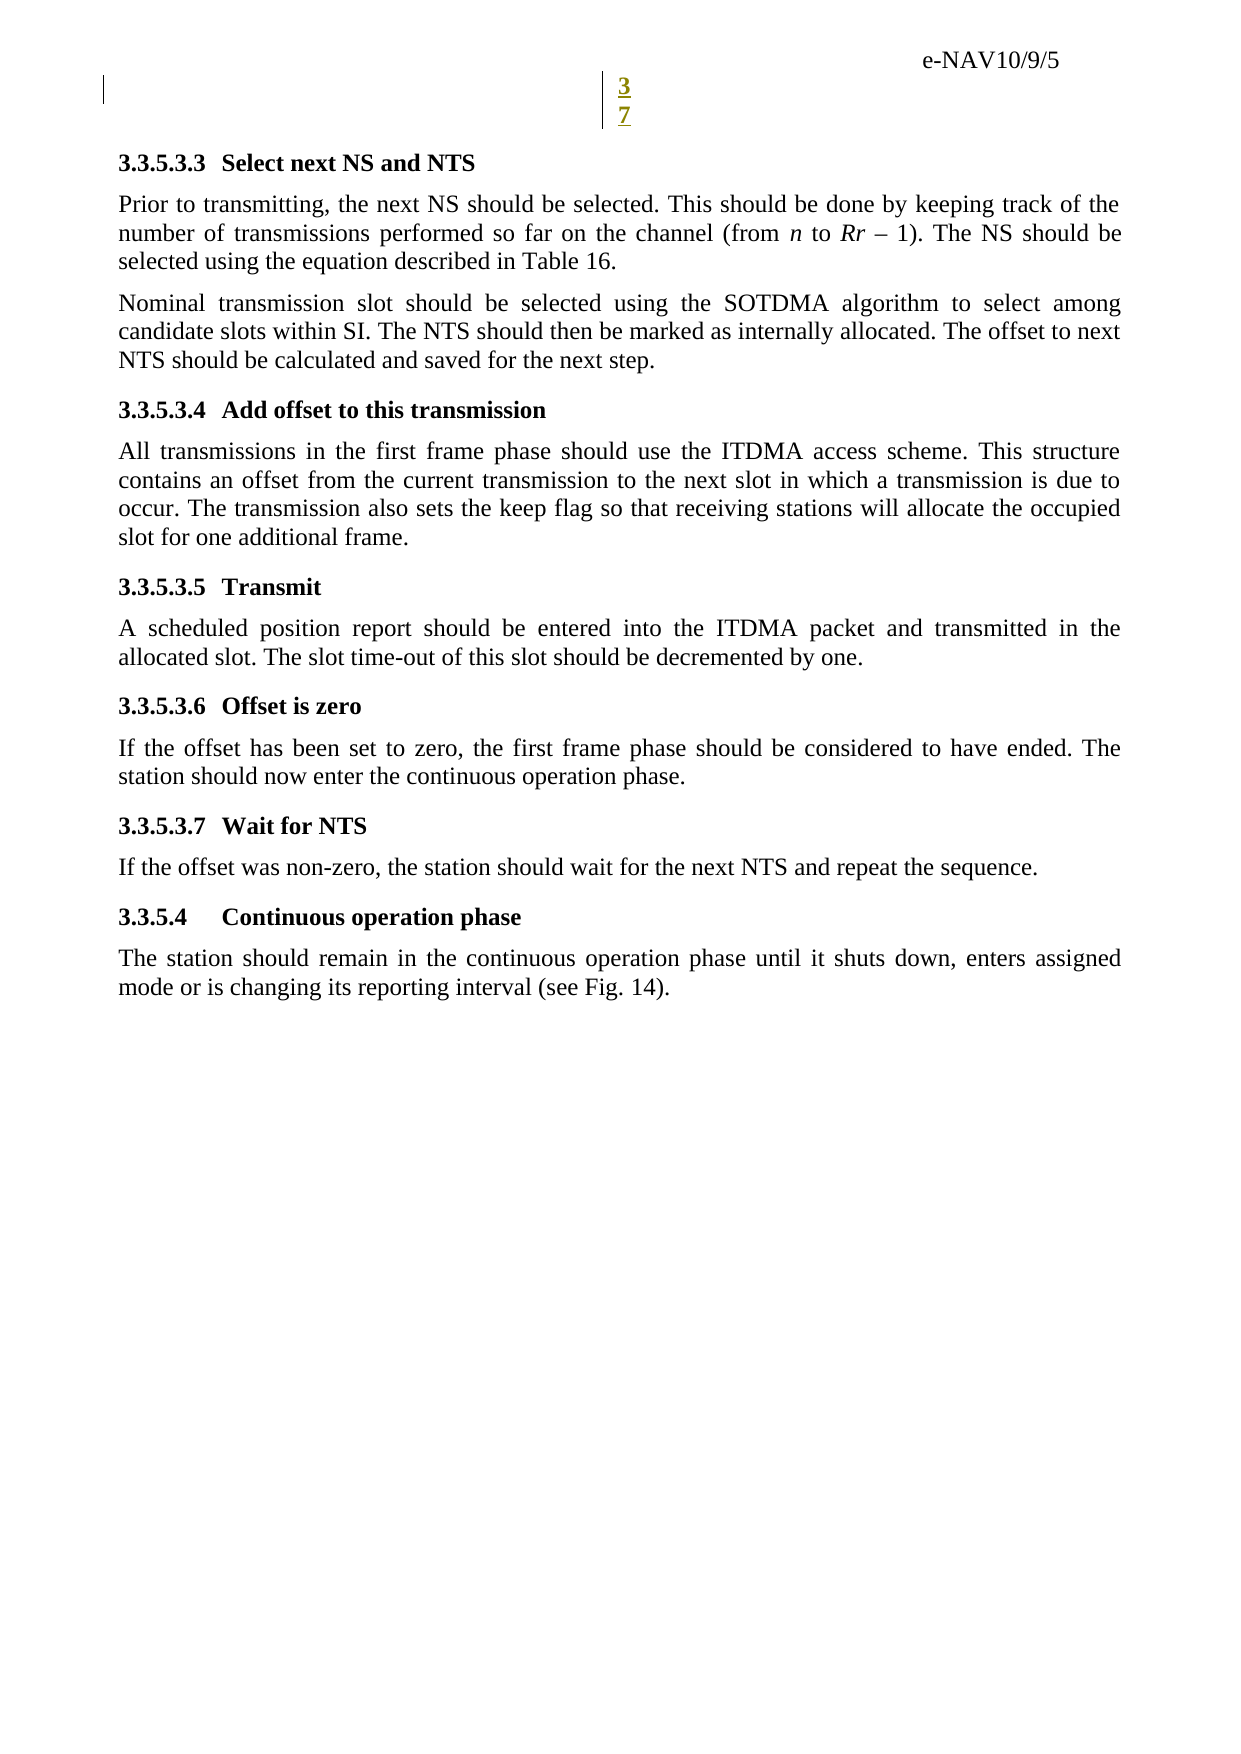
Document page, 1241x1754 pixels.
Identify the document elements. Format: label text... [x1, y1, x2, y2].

subtitle 3.3.5.3.5 Transmit [118, 572, 1122, 601]
subtitle 3.3.5.3.6 Offset is zero [118, 691, 1122, 720]
text The station should remain in the continuous operation phase until it shuts down, enters assigned mode or is changing its reporting interval (see Fig. 14). [118, 943, 1122, 1001]
text If the offset was non-zero, the station should wait for the next NTS and repeat the sequence. [118, 852, 1122, 881]
subtitle 3.3.5.3.3 Select next NS and NTS [118, 148, 1122, 176]
text A scheduled position report should be entered into the ITDMA packet and transmitted in the allocated slot. The slot time-out of this slot should be decremented by one. [118, 613, 1122, 671]
subtitle 3.3.5.4 Continuous operation phase [118, 902, 1122, 931]
text Nominal transmission slot should be selected using the SOTDMA algorithm to select among candidate slots within SI. The NTS should then be marked as internally allocated. The offset to next NTS should be calculated and saved for the next step. [118, 288, 1122, 374]
subtitle 3.3.5.3.7 Wait for NTS [118, 811, 1122, 840]
text Prior to transmitting, the next NS should be selected. This should be done by keeping track of the number of transmissions performed so far on the channel (from n to Rr – 1). The NS should be selected using the equation described in Table 16. [118, 189, 1122, 275]
text If the offset has been set to zero, the first frame phase should be considered to have ended. The station should now enter the continuous operation phase. [118, 733, 1122, 790]
text All transmissions in the first frame phase should use the ITDMA access scheme. This structure contains an offset from the current transmission to the next slot in which a transmission is due to occur. The transmission also sets the keep flag so that receiving stations will allocate the occupied slot for one additional frame. [118, 436, 1122, 551]
subtitle 3.3.5.3.4 Add offset to this transmission [118, 395, 1122, 423]
